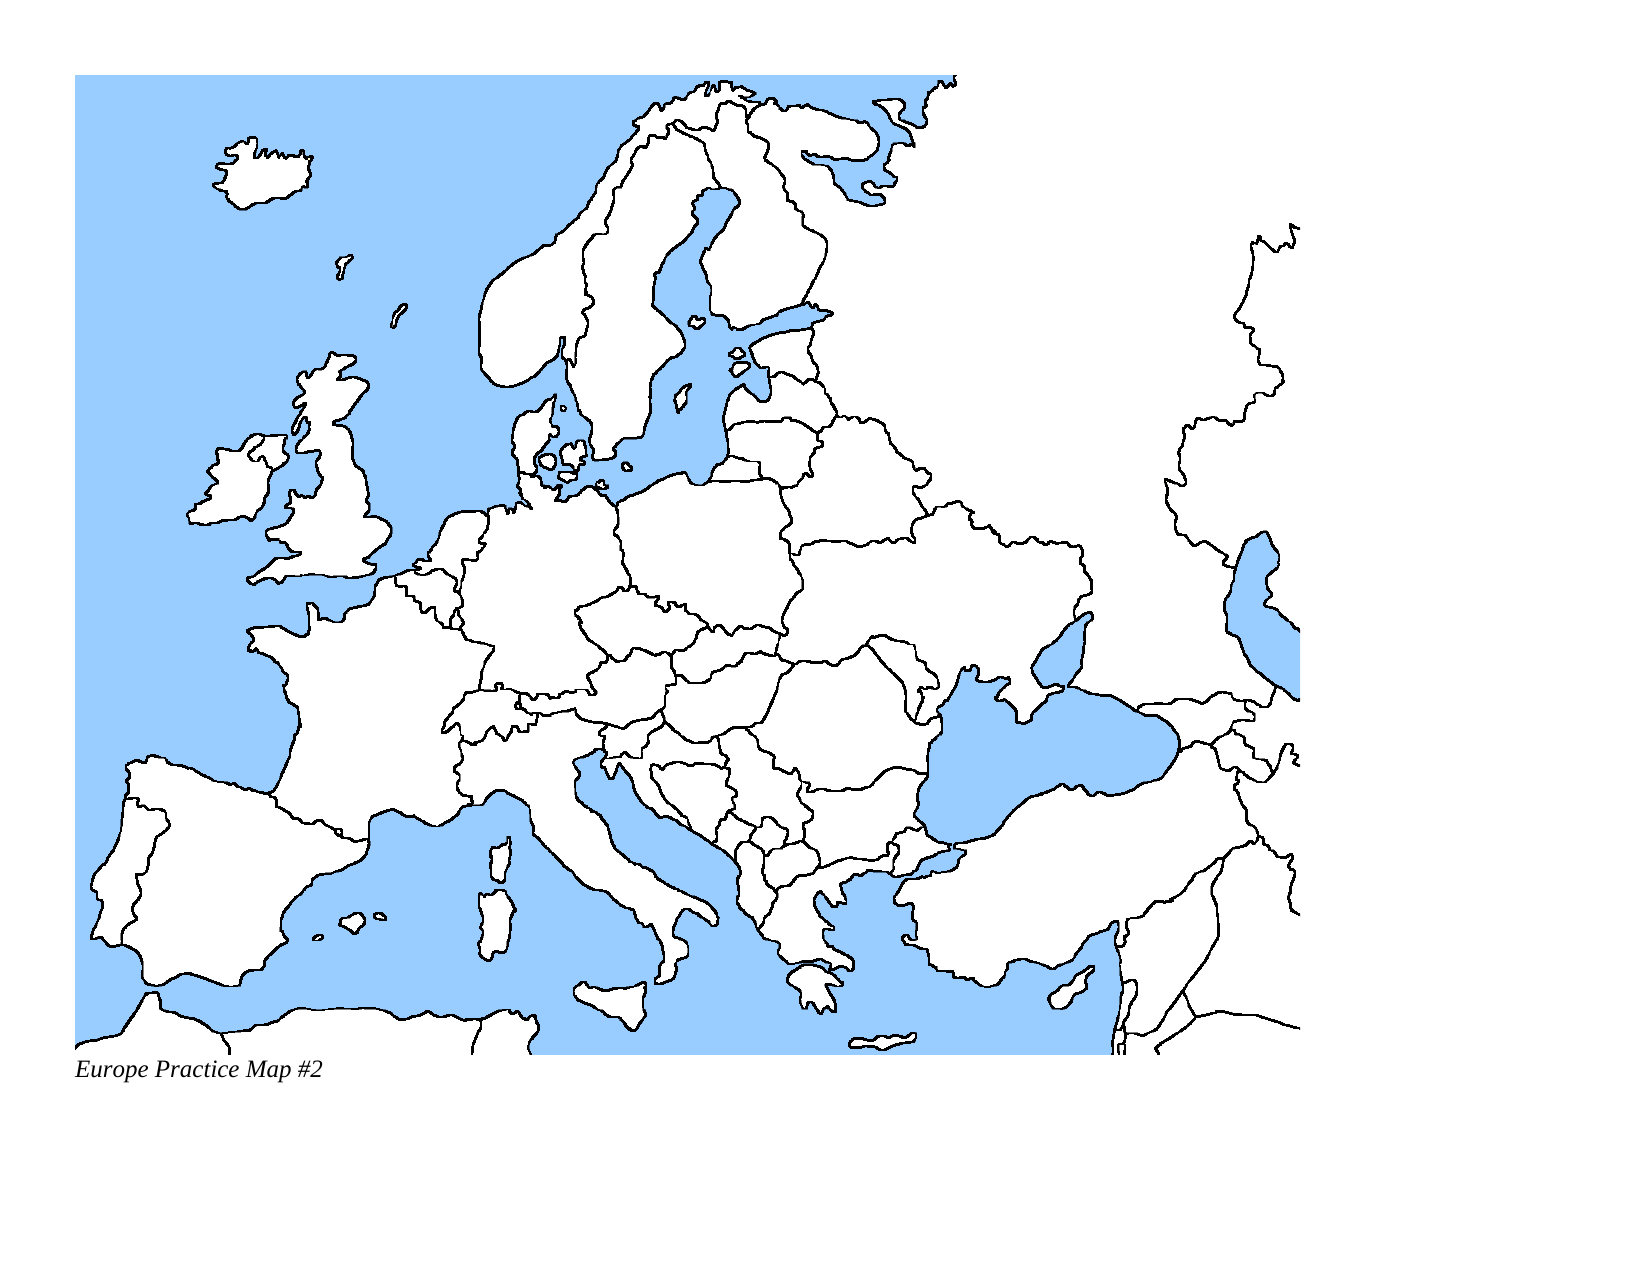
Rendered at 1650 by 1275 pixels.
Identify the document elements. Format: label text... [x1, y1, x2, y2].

text Europe Practice Map #2 [75, 1054, 1575, 1083]
picture [75, 75, 1300, 1055]
